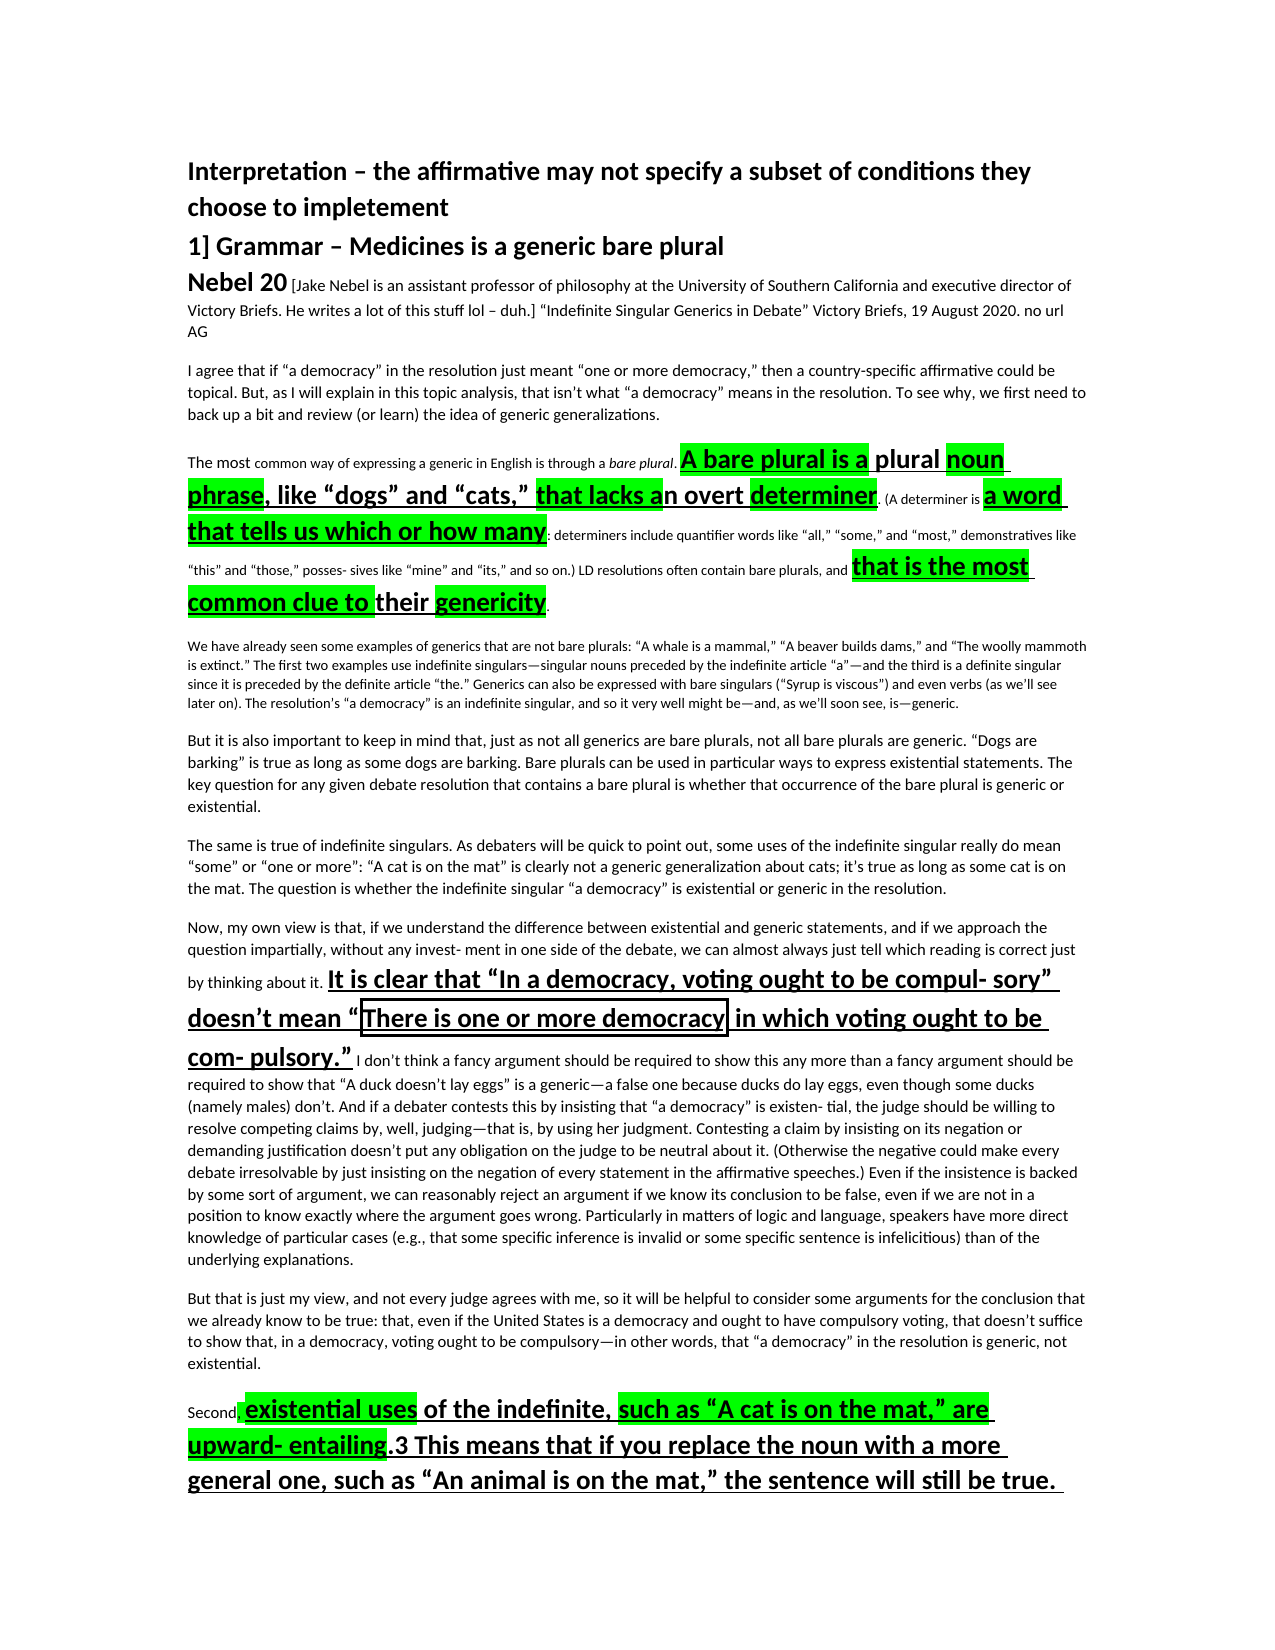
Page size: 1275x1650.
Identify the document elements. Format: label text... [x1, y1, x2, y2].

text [187, 1392, 1087, 1496]
text But that is just my view, and not every judge agrees with me, so it will be helpful to consider some arguments for the conclusion that we already know to be true: that, even if the United States is a democracy and ought to have compulsory voting, that doesn’t suffice to show that, in a democracy, voting ought to be compulsory—in other words, that “a democracy” in the resolution is generic, not existential. [187, 1288, 1087, 1374]
text I agree that if “a democracy” in the resolution just meant “one or more democracy,” then a country-specific affirmative could be topical. But, as I will explain in this topic analysis, that isn’t what “a democracy” means in the resolution. To see why, we first need to back up a bit and review (or learn) the idea of generic generalizations. [187, 360, 1087, 424]
text But it is also important to keep in mind that, just as not all generics are bare plurals, not all bare plurals are generic. “Dogs are barking” is true as long as some dogs are barking. Bare plurals can be used in particular ways to express existential statements. The key question for any given debate resolution that contains a bare plural is whether that occurrence of the bare plural is generic or existential. [187, 731, 1087, 817]
text Nebel 20 [Jake Nebel is an assistant professor of philosophy at the University of Southern California and executive director of Victory Briefs. He writes a lot of this stuff lol – duh.] “Indefinite Singular Generics in Debate” Victory Briefs, 19 August 2020. no url AG [187, 265, 1087, 342]
text Now, my own view is that, if we understand the difference between existential and generic statements, and if we approach the question impartially, without any invest- ment in one side of the debate, we can almost always just tell which reading is correct just by thinking about it. It is clear that “In a democracy, voting ought to be compul- sory” doesn’t mean “There is one or more democracy in which voting ought to be com- pulsory.” I don’t think a fancy argument should be required to show this any more than a fancy argument should be required to show that “A duck doesn’t lay eggs” is a generic—a false one because ducks do lay eggs, even though some ducks (namely males) don’t. And if a debater contests this by insisting that “a democracy” is existen- tial, the judge should be willing to resolve competing claims by, well, judging—that is, by using her judgment. Contesting a claim by insisting on its negation or demanding justification doesn’t put any obligation on the judge to be neutral about it. (Otherwise the negative could make every debate irresolvable by just insisting on the negation of every statement in the affirmative speeches.) Even if the insistence is backed by some sort of argument, we can reasonably reject an argument if we know its conclusion to be false, even if we are not in a position to know exactly where the argument goes wrong. Particularly in matters of logic and language, speakers have more direct knowledge of particular cases (e.g., that some specific inference is invalid or some specific sentence is infelicitious) than of the underlying explanations. [187, 917, 1087, 1270]
text We have already seen some examples of generics that are not bare plurals: “A whale is a mammal,” “A beaver builds dams,” and “The woolly mammoth is extinct.” The first two examples use indefinite singulars—singular nouns preceded by the indefinite article “a”—and the third is a definite singular since it is preceded by the definite article “the.” Generics can also be expressed with bare singulars (“Syrup is viscous”) and even verbs (as we’ll see later on). The resolution’s “a democracy” is an indefinite singular, and so it very well might be—and, as we’ll soon see, is—generic. [187, 637, 1087, 713]
subtitle Interpretation – the affirmative may not specify a subset of conditions they choose to impletement [187, 154, 1087, 223]
subtitle 1] Grammar – Medicines is a generic bare plural [187, 229, 1087, 263]
text The same is true of indefinite singulars. As debaters will be quick to point out, some uses of the indefinite singular really do mean “some” or “one or more”: “A cat is on the mat” is clearly not a generic generalization about cats; it’s true as long as some cat is on the mat. The question is whether the indefinite singular “a democracy” is existential or generic in the resolution. [187, 835, 1087, 899]
text The most common way of expressing a generic in English is through a bare plural. A bare plural is a plural noun phrase, like “dogs” and “cats,” that lacks an overt determiner. (A determiner is a word that tells us which or how many: determiners include quantifier words like “all,” “some,” and “most,” demonstratives like “this” and “those,” posses- sives like “mine” and “its,” and so on.) LD resolutions often contain bare plurals, and that is the most common clue to their genericity. [187, 442, 1087, 618]
